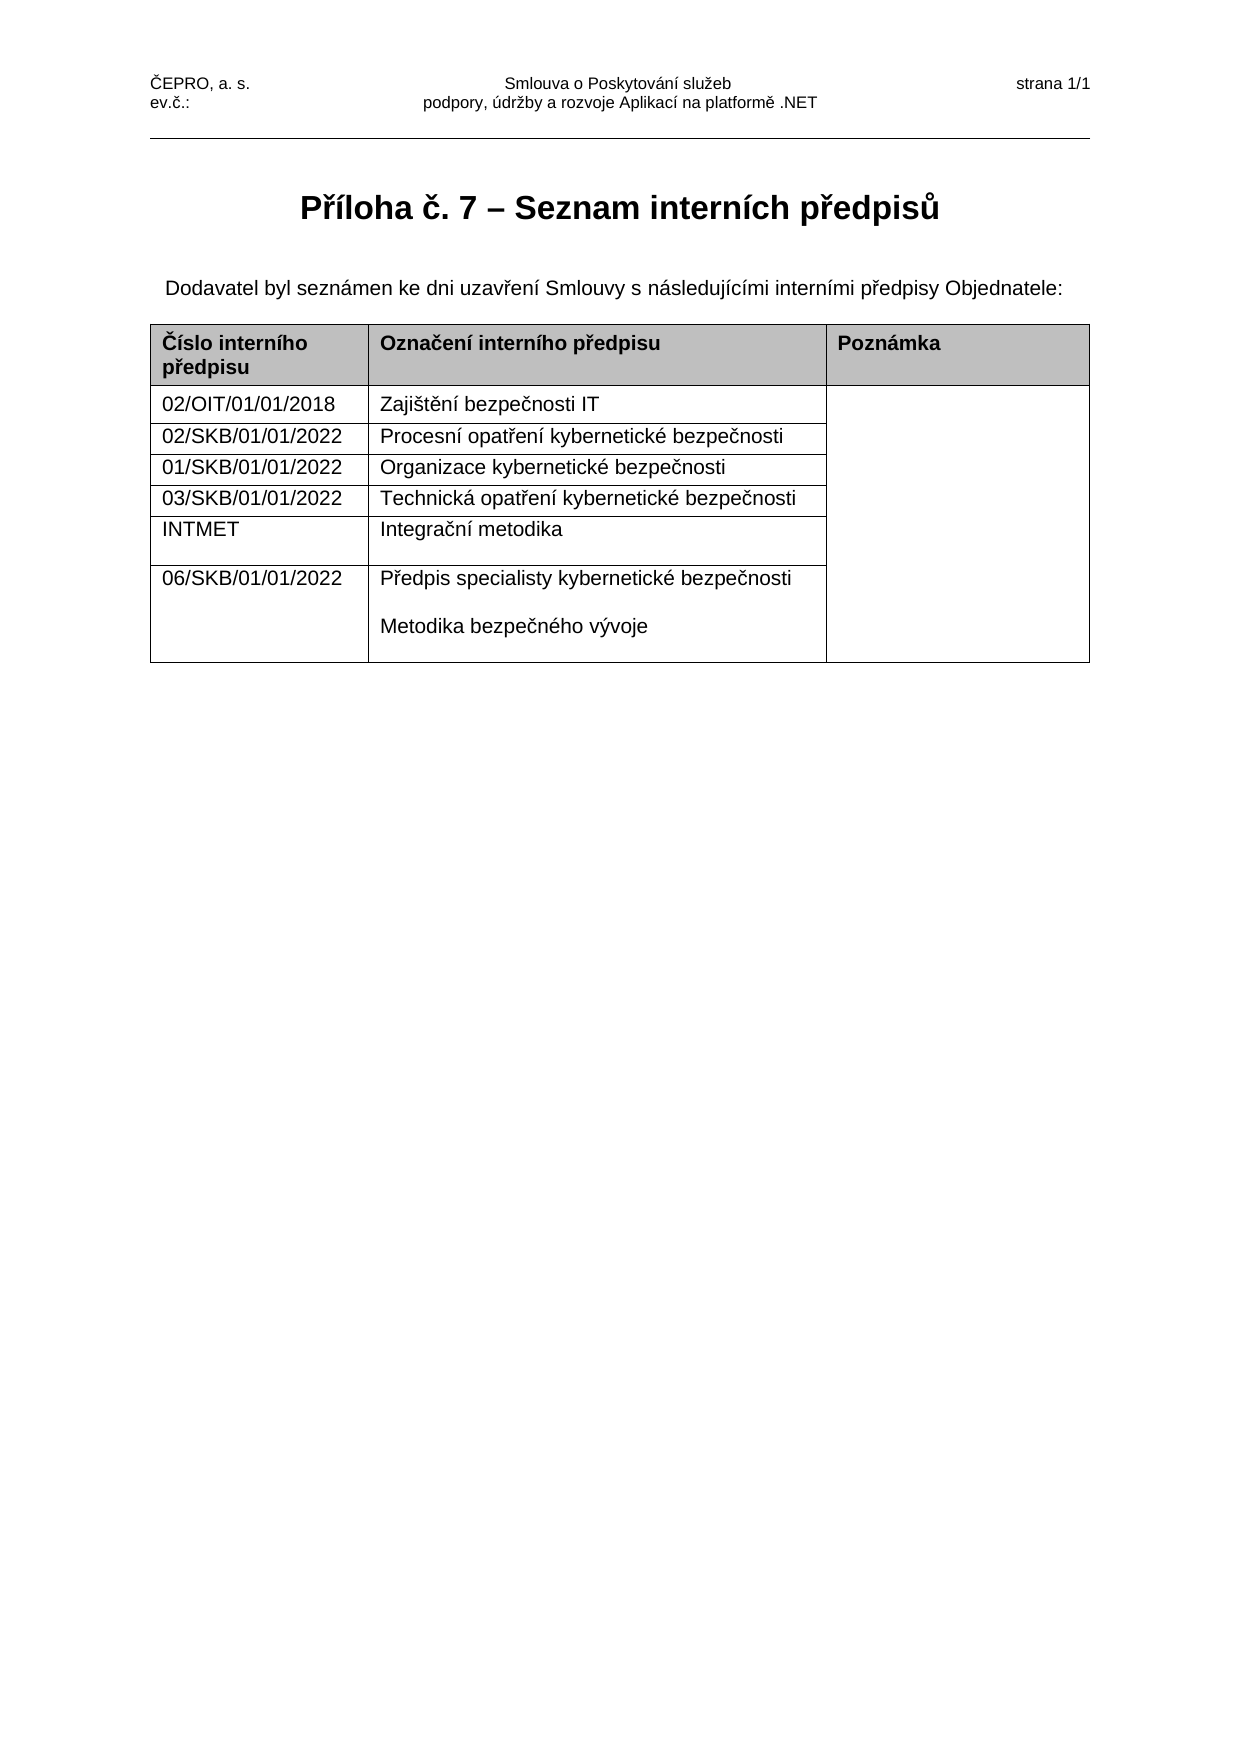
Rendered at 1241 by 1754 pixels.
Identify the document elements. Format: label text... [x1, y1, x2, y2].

text Dodavatel byl seznámen ke dni uzavření Smlouvy s následujícími interními předpisy Objednatele: [165, 276, 1090, 299]
table_cell 02/OIT/01/01/2018 [151, 386, 368, 422]
table_cell Organizace kybernetické bezpečnosti [369, 455, 826, 485]
table_cell Integrační metodika [369, 517, 826, 565]
subtitle Příloha č. 7 – Seznam interních předpisů [150, 188, 1090, 227]
table_header Poznámka [827, 325, 1089, 385]
table_cell [827, 386, 1089, 662]
table_cell Předpis specialisty kybernetické bezpečnosti Metodika bezpečného vývoje [369, 566, 826, 662]
table_cell Zajištění bezpečnosti IT [369, 386, 826, 422]
table_cell Technická opatření kybernetické bezpečnosti [369, 486, 826, 516]
table_cell 01/SKB/01/01/2022 [151, 455, 368, 485]
table_cell 03/SKB/01/01/2022 [151, 486, 368, 516]
table_cell Procesní opatření kybernetické bezpečnosti [369, 424, 826, 454]
table_cell INTMET [151, 517, 368, 565]
table_header Číslo interního předpisu [151, 325, 368, 385]
table_cell 02/SKB/01/01/2022 [151, 424, 368, 454]
table_header Označení interního předpisu [369, 325, 826, 385]
table_cell 06/SKB/01/01/2022 [151, 566, 368, 662]
